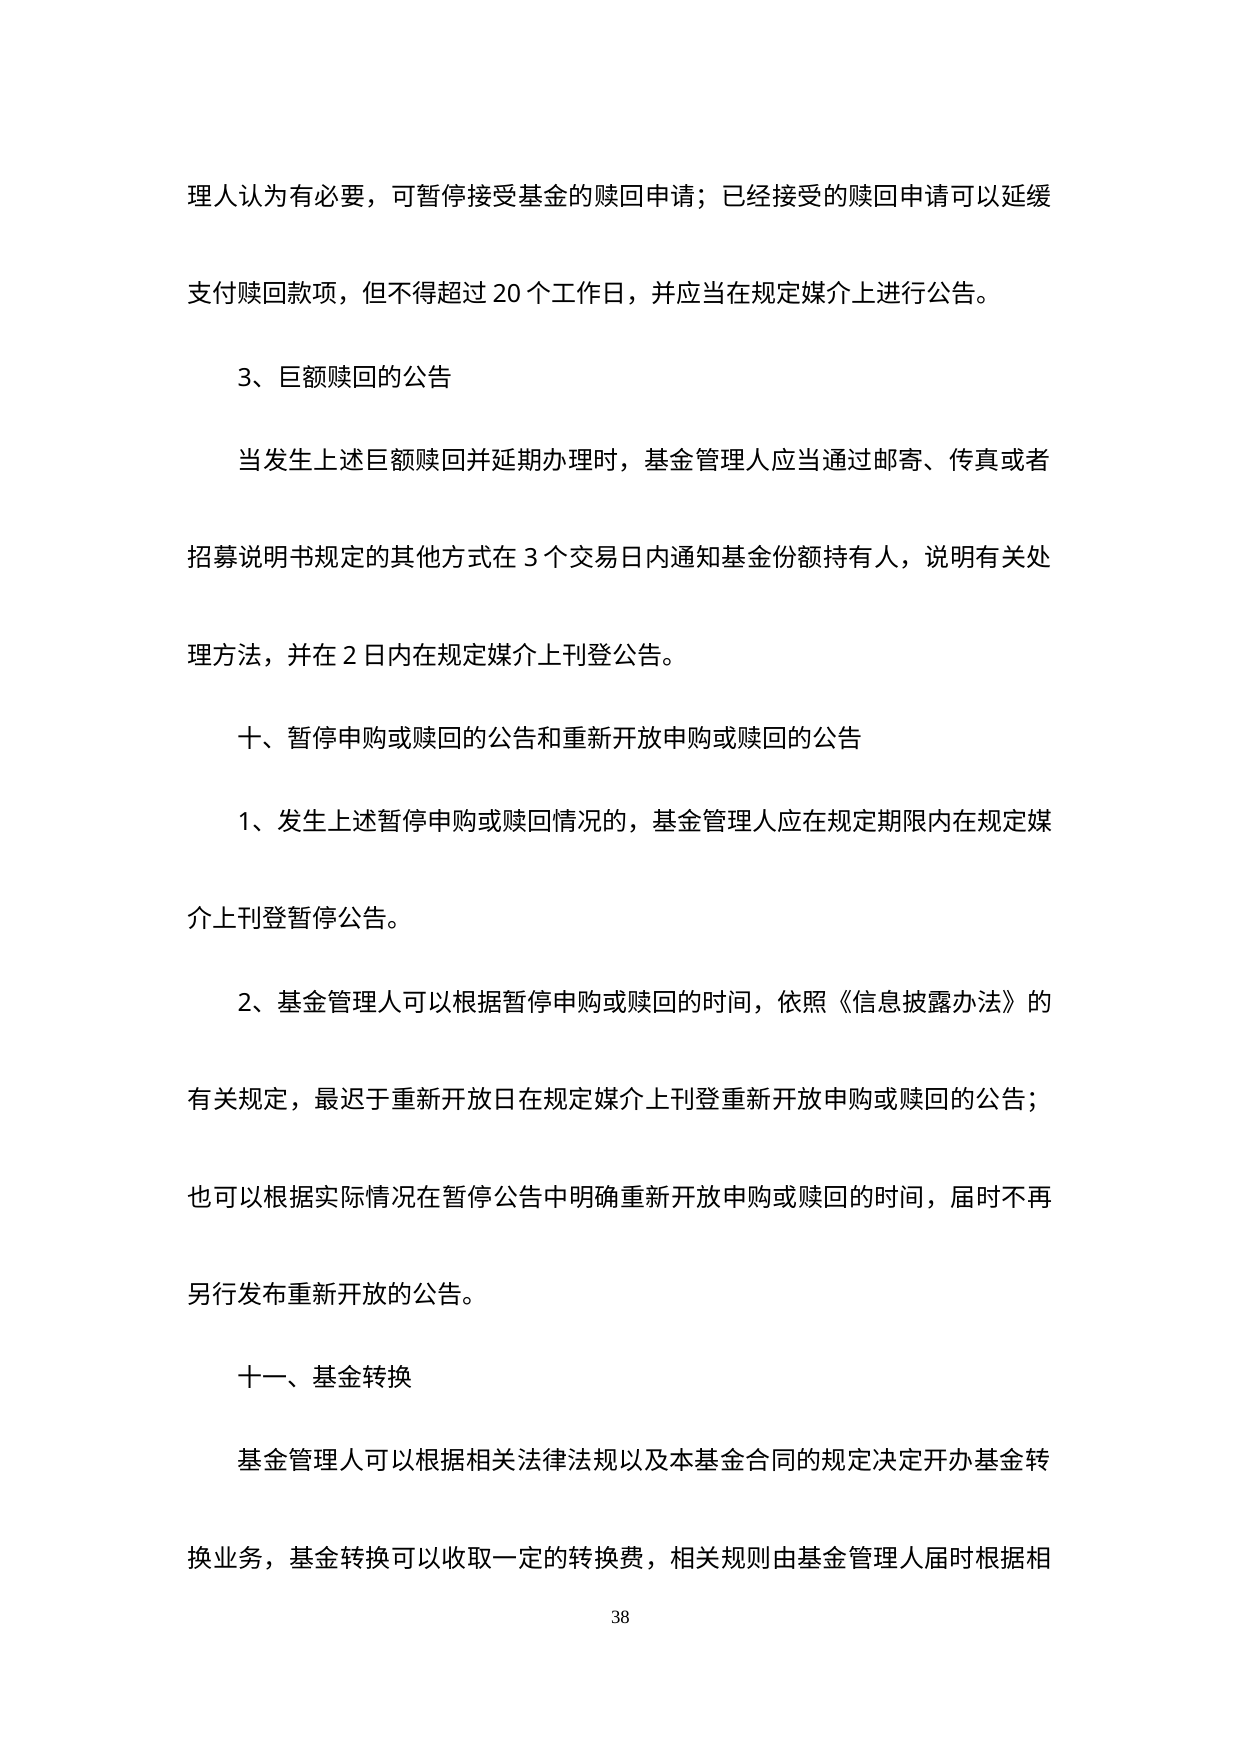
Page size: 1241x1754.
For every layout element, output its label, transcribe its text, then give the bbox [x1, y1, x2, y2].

text 十一、基金转换 [187, 1343, 1053, 1408]
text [187, 162, 1053, 324]
text 十、暂停申购或赎回的公告和重新开放申购或赎回的公告 [187, 704, 1053, 769]
text 2、基金管理人可以根据暂停申购或赎回的时间，依照《信息披露办法》的有关规定，最迟于重新开放日在规定媒介上刊登重新开放申购或赎回的公告；也可以根据实际情况在暂停公告中明确重新开放申购或赎回的时间，届时不再另行发布重新开放的公告。 [187, 968, 1053, 1325]
text 1、发生上述暂停申购或赎回情况的，基金管理人应在规定期限内在规定媒介上刊登暂停公告。 [187, 787, 1053, 949]
text 当发生上述巨额赎回并延期办理时，基金管理人应当通过邮寄、传真或者招募说明书规定的其他方式在3个交易日内通知基金份额持有人，说明有关处理方法，并在2日内在规定媒介上刊登公告。 [187, 426, 1053, 686]
text 3、巨额赎回的公告 [187, 343, 1053, 408]
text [187, 1426, 1053, 1589]
